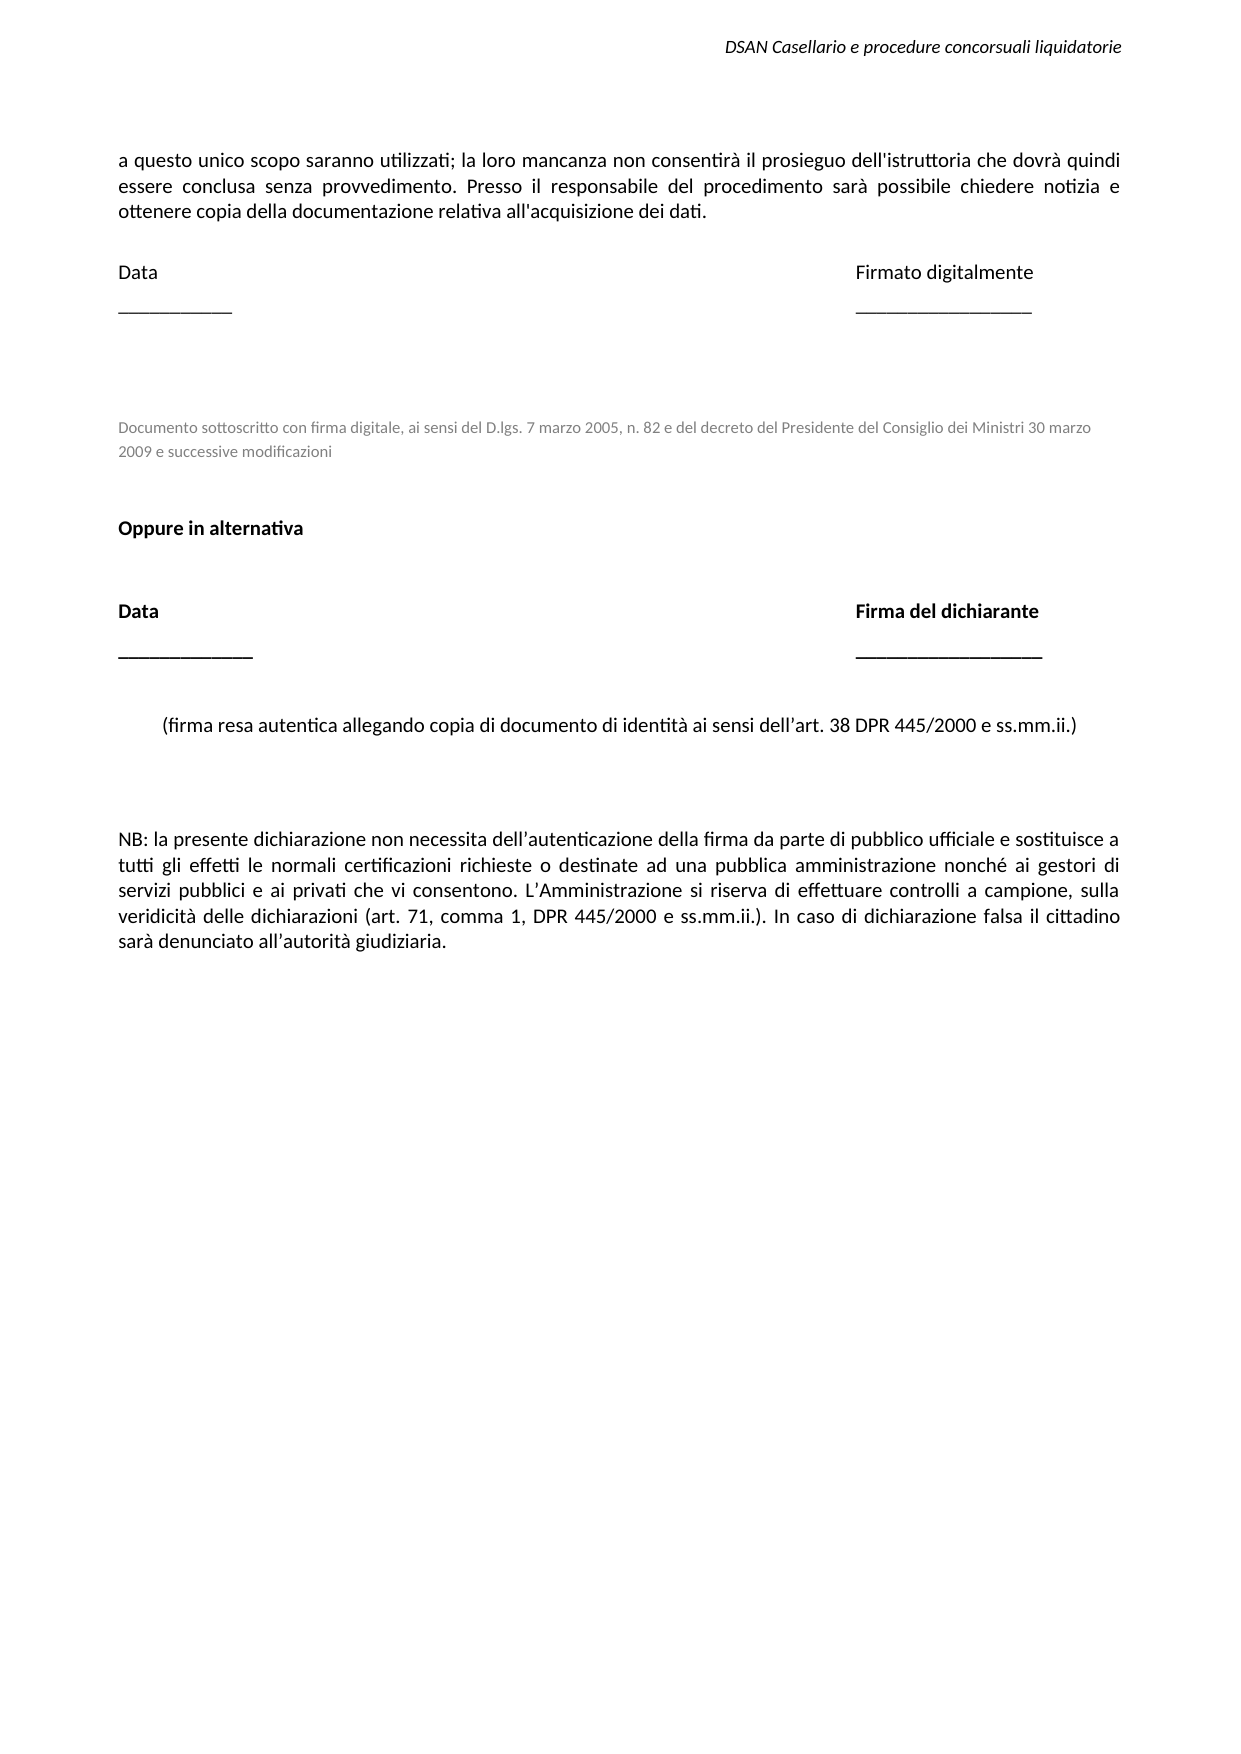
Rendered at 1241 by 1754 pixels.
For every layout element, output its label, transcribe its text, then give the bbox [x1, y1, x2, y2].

text _____________ __________________ [118, 636, 1122, 661]
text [118, 148, 1122, 224]
text (firma resa autentica allegando copia di documento di identità ai sensi dell’art. 38 DPR 445/2000 e ss.mm.ii.) [118, 712, 1122, 738]
text Documento sottoscritto con firma digitale, ai sensi del D.lgs. 7 marzo 2005, n. 82 e del decreto del Presidente del Consiglio dei Ministri 30 marzo 2009 e successive modificazioni [118, 418, 1122, 461]
text NB: la presente dichiarazione non necessita dell’autenticazione della firma da parte di pubblico ufficiale e sostituisce a tutti gli effetti le normali certificazioni richieste o destinate ad una pubblica amministrazione nonché ai gestori di servizi pubblici e ai privati che vi consentono. L’Amministrazione si riserva di effettuare controlli a campione, sulla veridicità delle dichiarazioni (art. 71, comma 1, DPR 445/2000 e ss.mm.ii.). In caso di dichiarazione falsa il cittadino sarà denunciato all’autorità giudiziaria. [118, 827, 1122, 954]
text Data Firmato digitalmente [118, 259, 1107, 284]
text Oppure in alternativa [118, 515, 1122, 541]
text ___________ _________________ [118, 291, 1107, 316]
text Data Firma del dichiarante [118, 598, 1122, 623]
